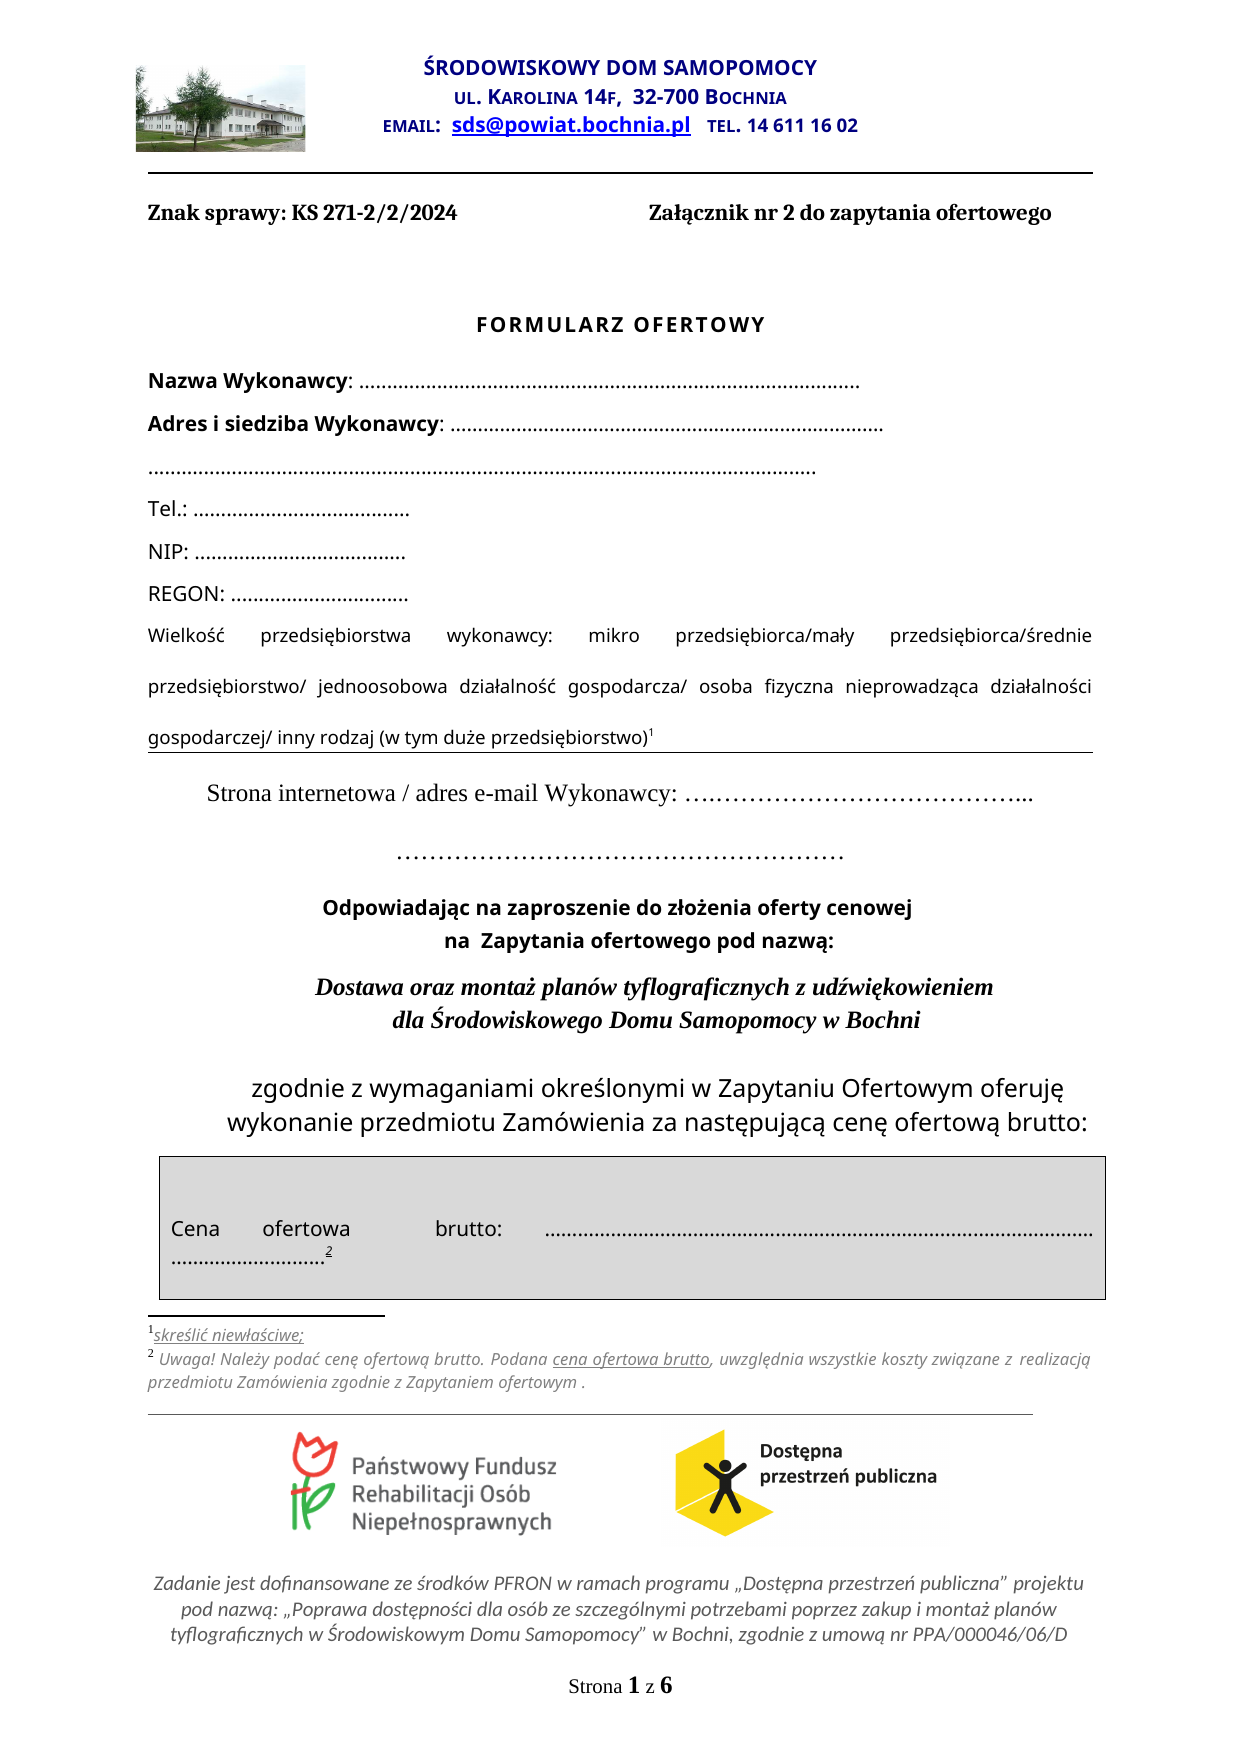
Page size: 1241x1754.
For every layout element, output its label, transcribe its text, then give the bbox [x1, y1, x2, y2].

list zgodnie z wymaganiami określonymi w Zapytaniu Ofertowym oferuję wykonanie przedmiotu Zamówienia za następującą cenę ofertową brutto: [223, 1071, 1093, 1139]
list Dostawa oraz montaż planów tyflograficznych z udźwiękowieniem dla Środowiskowego Domu Samopomocy w Bochni [223, 972, 1093, 1033]
text Wielkość przedsiębiorstwa wykonawcy: mikro przedsiębiorca/mały przedsiębiorca/średnie przedsiębiorstwo/ jednoosobowa działalność gospodarcza/ osoba fizyczna nieprowadząca działalności gospodarczej/ inny rodzaj (w tym duże przedsiębiorstwo) [148, 622, 1093, 752]
text Tel.: ….................................... [148, 494, 1093, 523]
picture [660, 1418, 950, 1547]
text Nazwa Wykonawcy: .......................................................................................... [148, 367, 1093, 395]
text ........................................................................................................................ [148, 452, 1093, 480]
list Strona internetowa / adres e-mail Wykonawcy: ….………………………………...……………………………………………… [148, 778, 1093, 865]
text REGON: ................................ [148, 579, 1093, 608]
text NIP: ...................................... [148, 537, 1093, 565]
text FORMULARZ OFERTOWY [148, 310, 1093, 338]
picture [290, 1417, 557, 1547]
text Odpowiadając na zaproszenie do złożenia oferty cenowej na Zapytania ofertowego pod nazwą: [148, 893, 1093, 954]
picture [135, 65, 306, 152]
text Adres i siedziba Wykonawcy: ……………………………………………………………………. [148, 409, 1093, 438]
